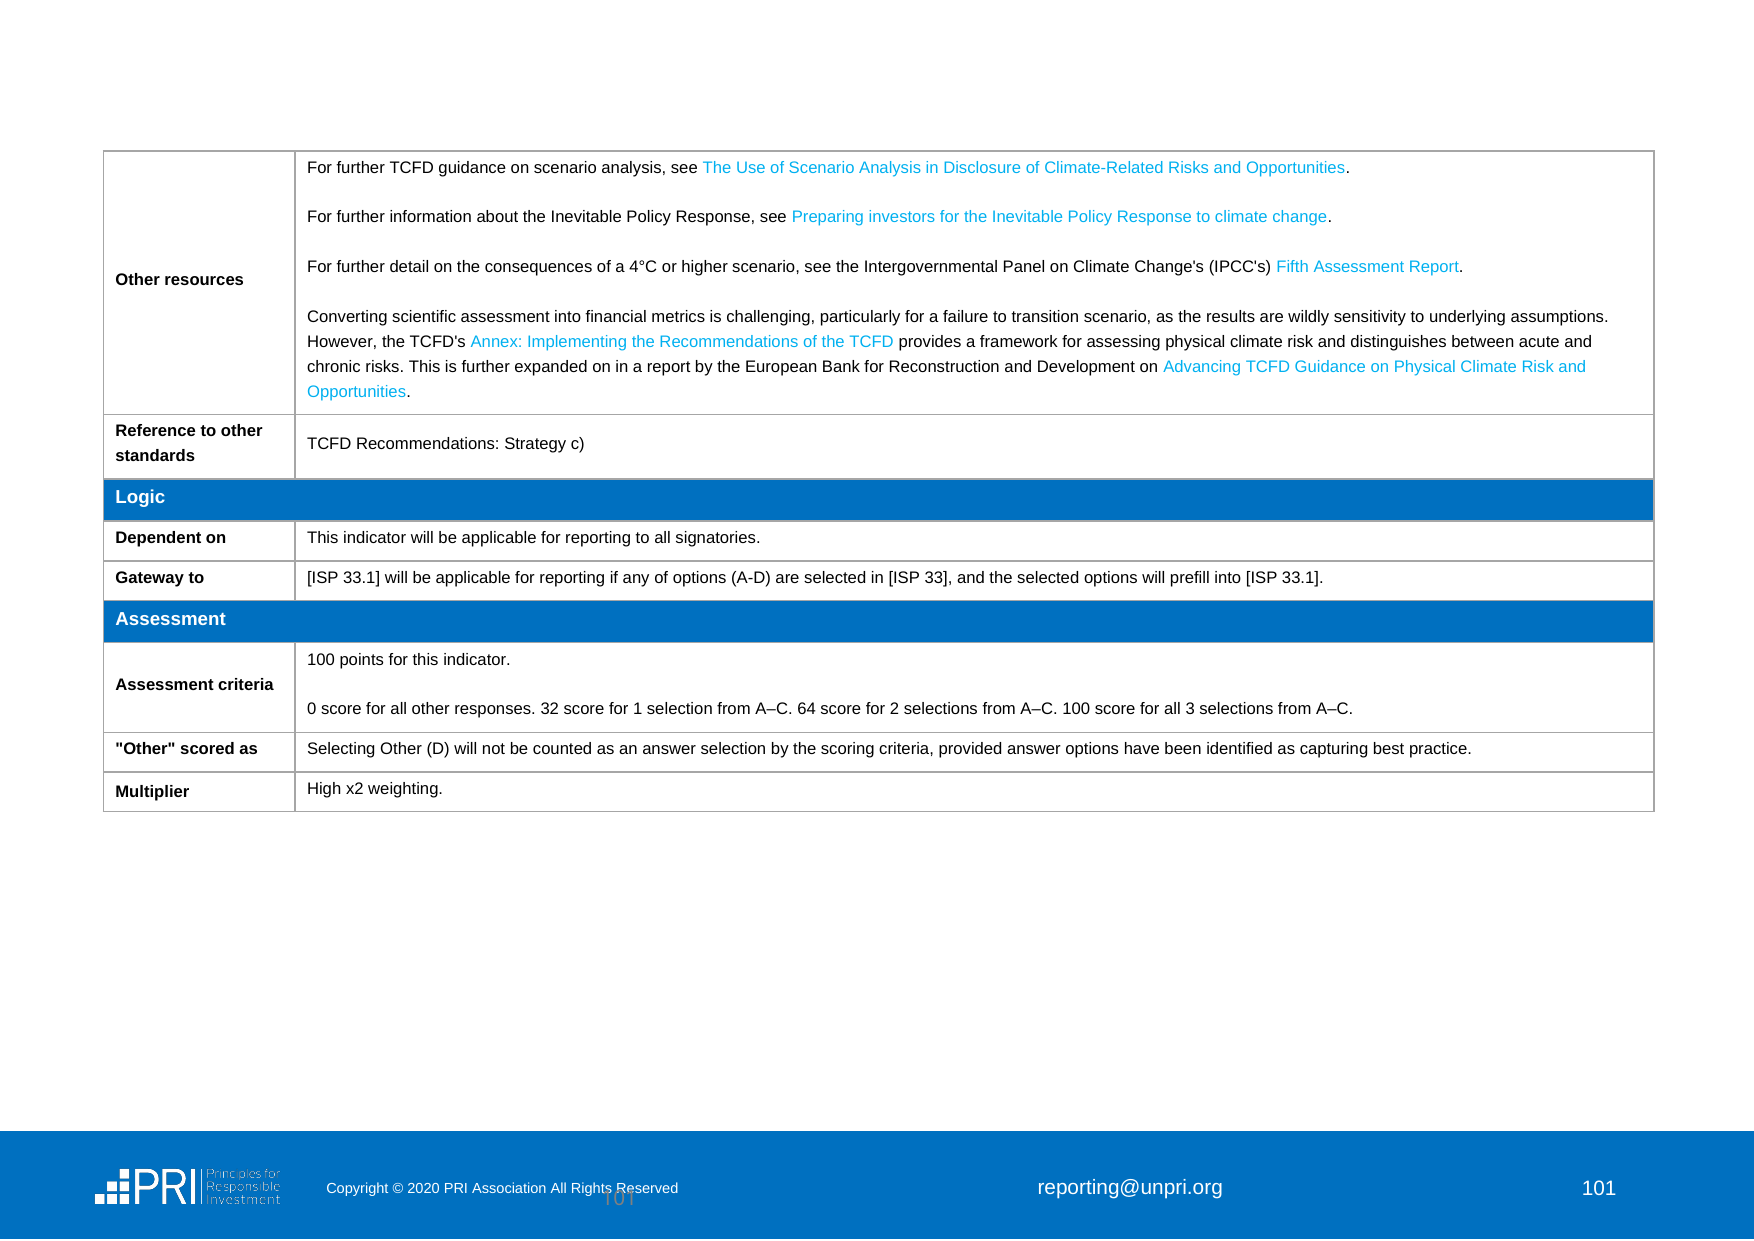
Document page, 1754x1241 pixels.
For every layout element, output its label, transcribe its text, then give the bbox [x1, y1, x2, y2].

table_cell Selecting Other (D) will not be counted as an answer selection by the scoring criteria, provided answer options have been identified as capturing best practice. [296, 733, 1653, 771]
picture [1394, 361, 1400, 372]
table_cell Assessment [104, 601, 1653, 642]
table_cell Other resources [104, 152, 294, 414]
table_cell Reference to other standards [104, 415, 294, 478]
table_cell High x2 weighting. [296, 773, 1653, 811]
table_cell TCFD Recommendations: Strategy c) [296, 415, 1653, 478]
table_cell Gateway to [104, 562, 294, 600]
table_cell [ISP 33.1] will be applicable for reporting if any of options (A-D) are selected in [ISP 33], and the selected options will prefill into [ISP 33.1]. [296, 562, 1653, 600]
table_cell Multiplier [104, 773, 294, 811]
picture [792, 211, 798, 222]
table_cell "Other" scored as [104, 733, 294, 771]
table_cell Logic [104, 480, 1653, 520]
picture [92, 1166, 282, 1207]
table_cell Dependent on [104, 522, 294, 560]
table_cell Assessment criteria [104, 643, 294, 731]
table_cell 100 points for this indicator. 0 score for all other responses. 32 score for 1 selection from A–C. 64 score for 2 selections from A–C. 100 score for all 3 selections from A–C. [296, 643, 1653, 731]
table_cell For further TCFD guidance on scenario analysis, see The Use of Scenario Analysis in Disclosure of Climate-Related Risks and Opportunities. For further information about the Inevitable Policy Response, see Preparing investors for the Inevitable Policy Response to climate change. For further detail on the consequences of a 4°C or higher scenario, see the Intergovernmental Panel on Climate Change's (IPCC's) Fifth Assessment Report. Converting scientific assessment into financial metrics is challenging, particularly for a failure to transition scenario, as the results are wildly sensitivity to underlying assumptions. However, the TCFD's Annex: Implementing the Recommendations of the TCFD provides a framework for assessing physical climate risk and distinguishes between acute and chronic risks. This is further expanded on in a report by the European Bank for Reconstruction and Development on Advancing TCFD Guidance on Physical Climate Risk and Opportunities. [296, 152, 1653, 414]
table_cell This indicator will be applicable for reporting to all signatories. [296, 522, 1653, 560]
